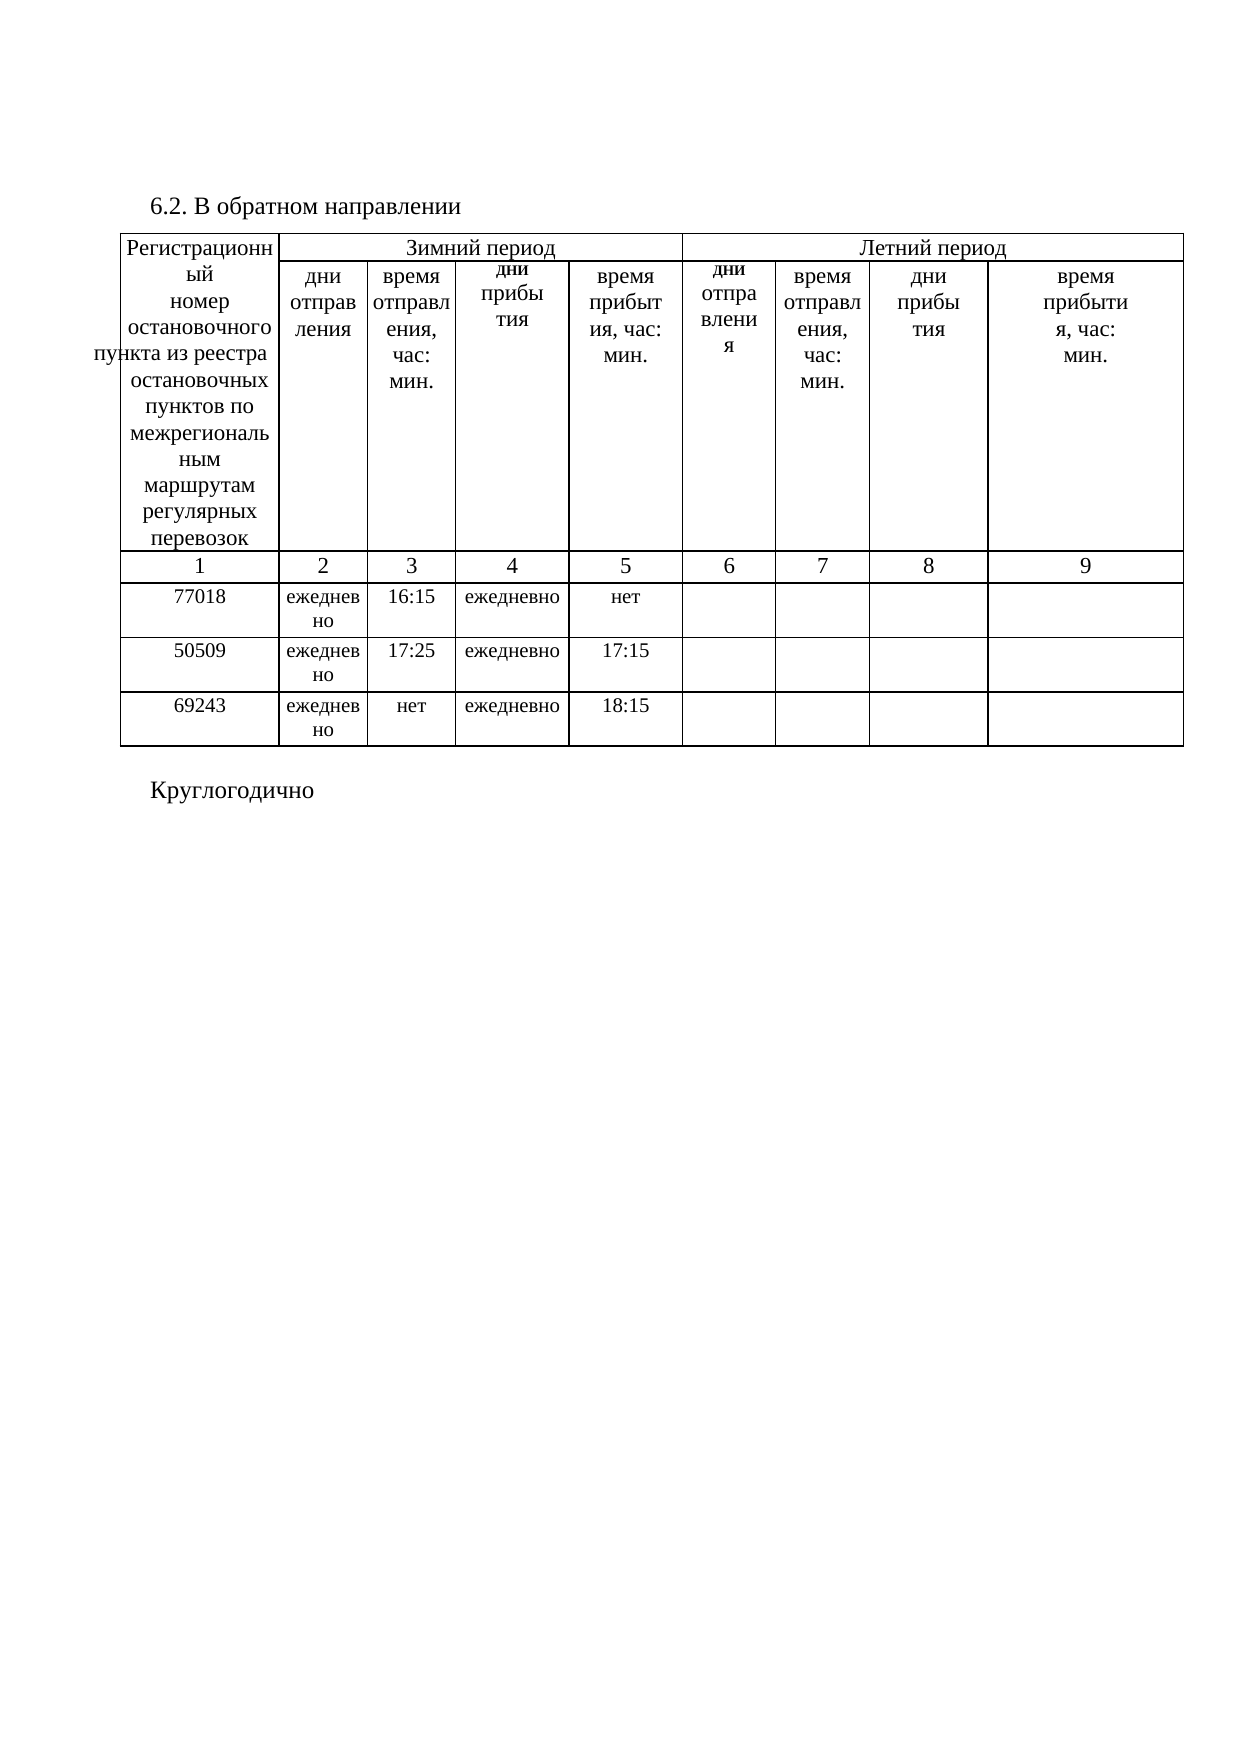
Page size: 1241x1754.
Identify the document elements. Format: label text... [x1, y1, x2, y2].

table_header Летний период [683, 234, 1183, 260]
table_cell [870, 693, 987, 745]
table_cell ДНИ отпра влени я [683, 262, 775, 550]
table_cell ДНИ прибы тия [456, 262, 568, 550]
table_cell нет [368, 693, 455, 745]
table_cell время отправл ения, час: мин. [368, 262, 455, 550]
table_cell 7 [776, 552, 869, 582]
table_cell 17:25 [368, 638, 455, 691]
table_cell [989, 693, 1183, 745]
table_cell [683, 638, 775, 691]
table_cell [989, 638, 1183, 691]
table_cell 69243 [121, 693, 278, 745]
table_cell ежедневно [456, 584, 568, 637]
table_cell 18:15 [570, 693, 682, 745]
table_cell [989, 584, 1183, 637]
table_cell нет [570, 584, 682, 637]
table_cell 5 [570, 552, 682, 582]
table_cell [870, 638, 987, 691]
table_cell дни прибы тия [870, 262, 987, 550]
table_cell 8 [870, 552, 987, 582]
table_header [121, 234, 278, 550]
table_cell ежедневно [280, 638, 367, 691]
table_cell [683, 693, 775, 745]
table_cell [776, 584, 869, 637]
table_cell время прибыти я, час: мин. [989, 262, 1183, 550]
table_cell ежедневно [280, 584, 367, 637]
table_cell 9 [989, 552, 1183, 582]
table_cell [776, 693, 869, 745]
table_cell [776, 638, 869, 691]
text Круглогодично [150, 776, 1090, 804]
table_cell ежедневно [456, 638, 568, 691]
table_cell ежедневно [280, 693, 367, 745]
table_cell 2 [280, 552, 367, 582]
table_cell [870, 584, 987, 637]
table_cell 50509 [121, 638, 278, 691]
table_cell 1 [121, 552, 278, 582]
table_cell 77018 [121, 584, 278, 637]
table_cell дни отправ ления [280, 262, 367, 550]
table_cell время прибыт ия, час: мин. [570, 262, 682, 550]
table_cell 4 [456, 552, 568, 582]
table_cell 16:15 [368, 584, 455, 637]
table_header Зимний период [280, 234, 682, 260]
table_cell время отправл ения, час: мин. [776, 262, 869, 550]
table_cell 3 [368, 552, 455, 582]
table_cell 6 [683, 552, 775, 582]
table_cell [683, 584, 775, 637]
text 6.2. В обратном направлении [150, 191, 1090, 220]
table_cell 17:15 [570, 638, 682, 691]
table_cell ежедневно [456, 693, 568, 745]
